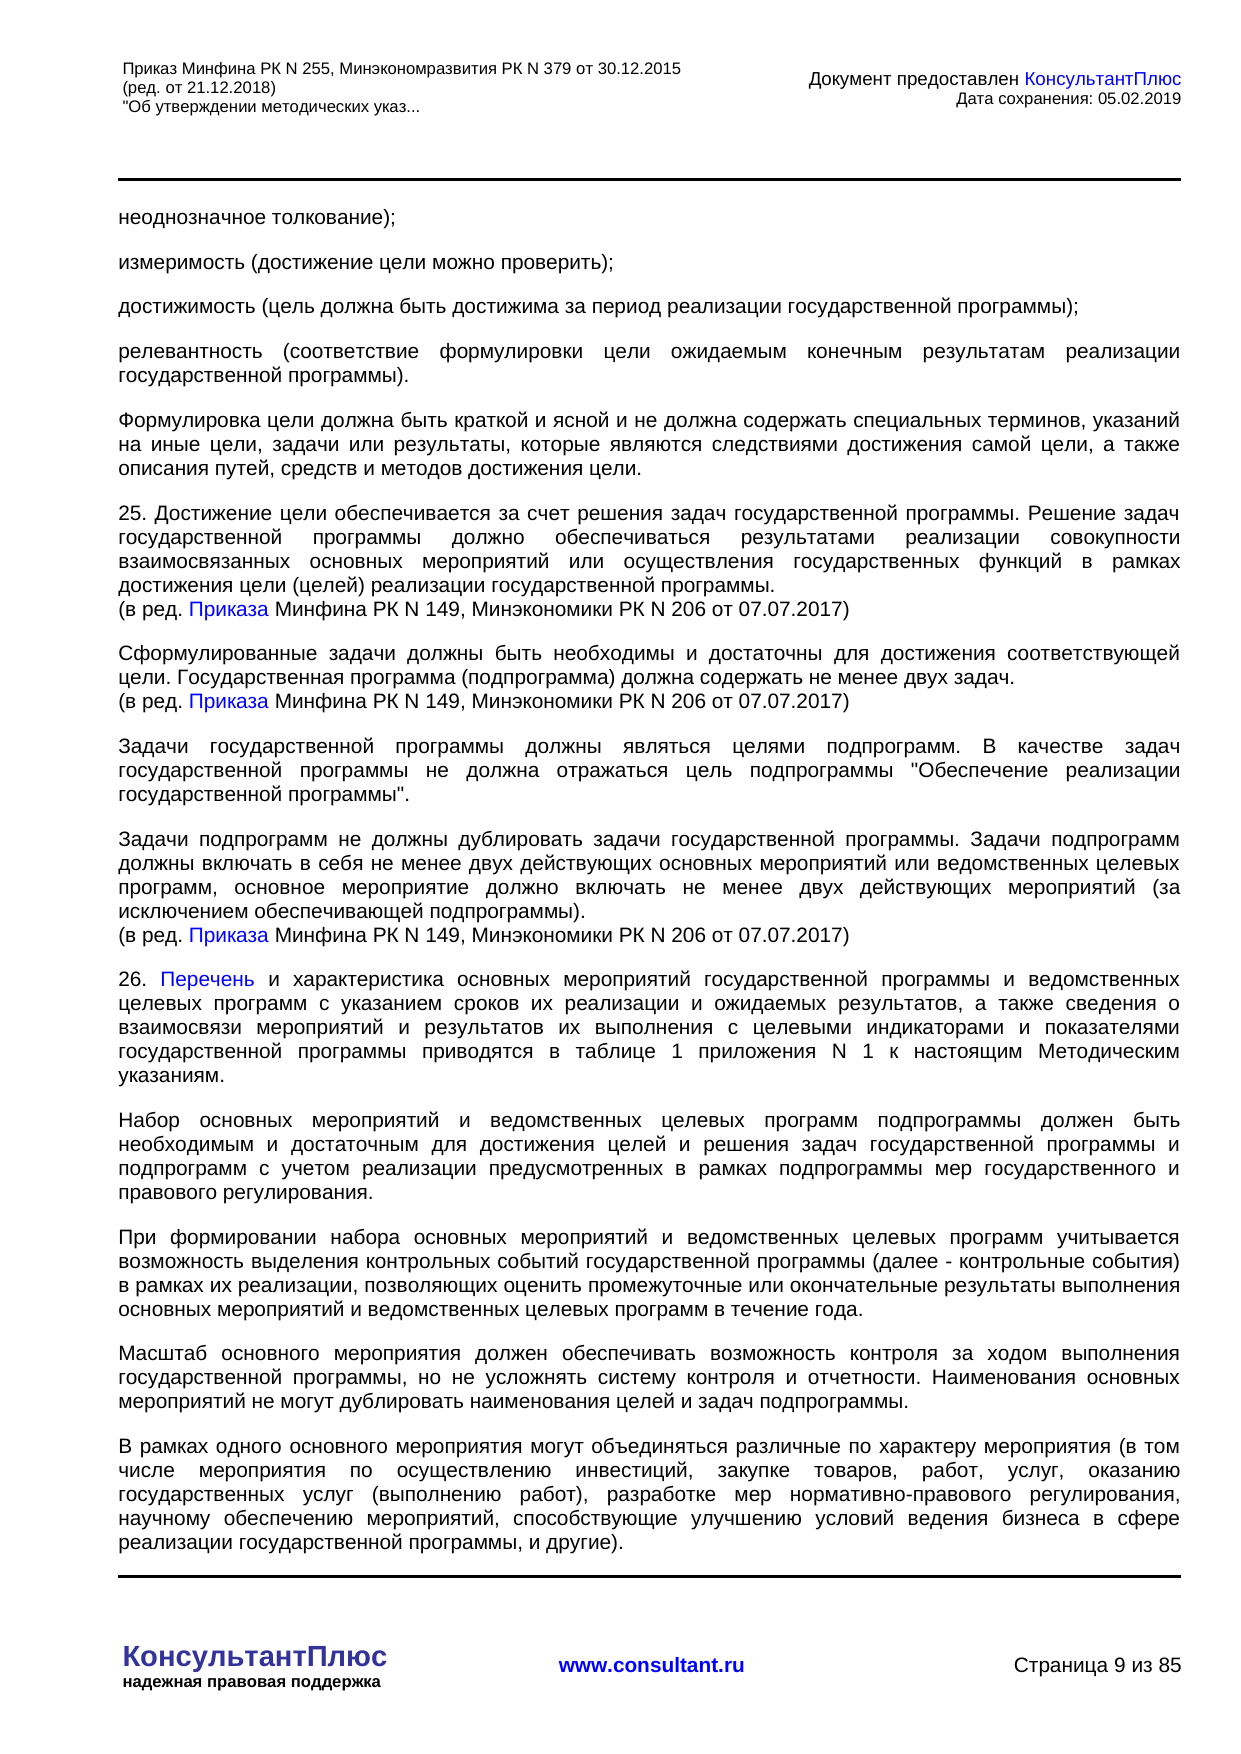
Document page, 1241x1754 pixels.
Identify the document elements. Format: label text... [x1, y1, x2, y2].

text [118, 205, 1181, 229]
text (в ред. Приказа Минфина РК N 149, Минэкономики РК N 206 от 07.07.2017) [118, 689, 1181, 713]
text В рамках одного основного мероприятия могут объединяться различные по характеру мероприятия (в том числе мероприятия по осуществлению инвестиций, закупке товаров, работ, услуг, оказанию государственных услуг (выполнению работ), разработке мер нормативно-правового регулирования, научному обеспечению мероприятий, способствующие улучшению условий ведения бизнеса в сфере реализации государственной программы, и другие). [118, 1434, 1181, 1554]
text Набор основных мероприятий и ведомственных целевых программ подпрограммы должен быть необходимым и достаточным для достижения целей и решения задач государственной программы и подпрограмм с учетом реализации предусмотренных в рамках подпрограммы мер государственного и правового регулирования. [118, 1108, 1181, 1204]
text При формировании набора основных мероприятий и ведомственных целевых программ учитывается возможность выделения контрольных событий государственной программы (далее - контрольные события) в рамках их реализации, позволяющих оценить промежуточные или окончательные результаты выполнения основных мероприятий и ведомственных целевых программ в течение года. [118, 1224, 1181, 1320]
text Сформулированные задачи должны быть необходимы и достаточны для достижения соответствующей цели. Государственная программа (подпрограмма) должна содержать не менее двух задач. [118, 641, 1181, 689]
text релевантность (соответствие формулировки цели ожидаемым конечным результатам реализации государственной программы). [118, 339, 1181, 387]
text измеримость (достижение цели можно проверить); [118, 249, 1181, 273]
text 26. Перечень и характеристика основных мероприятий государственной программы и ведомственных целевых программ с указанием сроков их реализации и ожидаемых результатов, а также сведения о взаимосвязи мероприятий и результатов их выполнения с целевыми индикаторами и показателями государственной программы приводятся в таблице 1 приложения N 1 к настоящим Методическим указаниям. [118, 967, 1181, 1087]
text Формулировка цели должна быть краткой и ясной и не должна содержать специальных терминов, указаний на иные цели, задачи или результаты, которые являются следствиями достижения самой цели, а также описания путей, средств и методов достижения цели. [118, 408, 1181, 480]
text 25. Достижение цели обеспечивается за счет решения задач государственной программы. Решение задач государственной программы должно обеспечиваться результатами реализации совокупности взаимосвязанных основных мероприятий или осуществления государственных функций в рамках достижения цели (целей) реализации государственной программы. [118, 501, 1181, 596]
text (в ред. Приказа Минфина РК N 149, Минэкономики РК N 206 от 07.07.2017) [118, 922, 1181, 946]
text достижимость (цель должна быть достижима за период реализации государственной программы); [118, 294, 1181, 318]
text Задачи подпрограмм не должны дублировать задачи государственной программы. Задачи подпрограмм должны включать в себя не менее двух действующих основных мероприятий или ведомственных целевых программ, основное мероприятие должно включать не менее двух действующих мероприятий (за исключением обеспечивающей подпрограммы). [118, 827, 1181, 922]
text Масштаб основного мероприятия должен обеспечивать возможность контроля за ходом выполнения государственной программы, но не усложнять систему контроля и отчетности. Наименования основных мероприятий не могут дублировать наименования целей и задач подпрограммы. [118, 1341, 1181, 1413]
text Задачи государственной программы должны являться целями подпрограмм. В качестве задач государственной программы не должна отражаться цель подпрограммы "Обеспечение реализации государственной программы". [118, 734, 1181, 806]
text (в ред. Приказа Минфина РК N 149, Минэкономики РК N 206 от 07.07.2017) [118, 596, 1181, 620]
